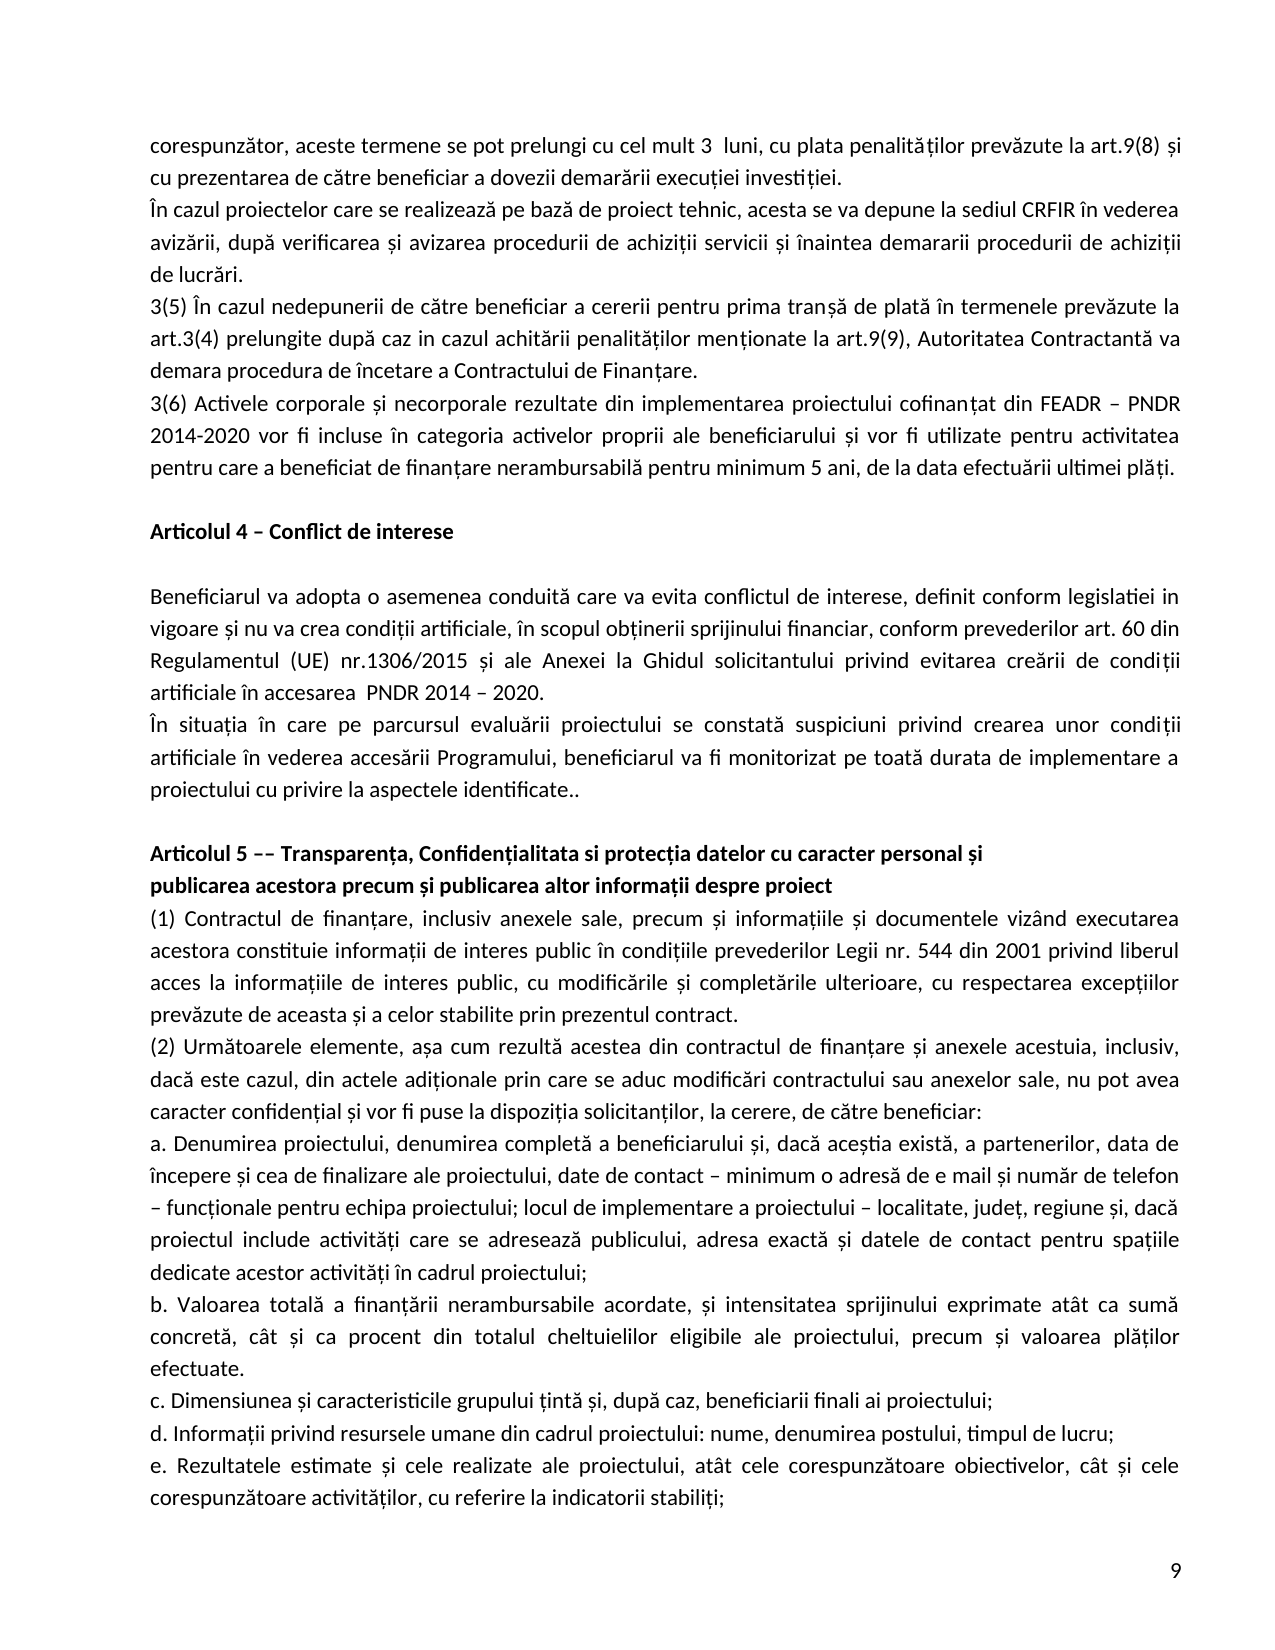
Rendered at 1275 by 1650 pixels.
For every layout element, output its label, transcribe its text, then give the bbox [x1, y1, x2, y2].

text Beneficiarul va adopta o asemenea conduită care va evita conflictul de interese, definit conform legislatiei in vigoare și nu va crea condiții artificiale, în scopul obținerii sprijinului financiar, conform prevederilor art. 60 din Regulamentul (UE) nr.1306/2015 și ale Anexei la Ghidul solicitantului privind evitarea creării de condiții artificiale în accesarea PNDR 2014 – 2020. [150, 582, 1181, 706]
text În cazul proiectelor care se realizează pe bază de proiect tehnic, acesta se va depune la sediul CRFIR în vederea avizării, după verificarea și avizarea procedurii de achiziții servicii și înaintea demararii procedurii de achiziții de lucrări. [150, 196, 1181, 288]
text c. Dimensiunea şi caracteristicile grupului ţintă şi, după caz, beneficiarii finali ai proiectului; [150, 1387, 1181, 1414]
text d. Informaţii privind resursele umane din cadrul proiectului: nume, denumirea postului, timpul de lucru; [150, 1419, 1181, 1447]
text e. Rezultatele estimate şi cele realizate ale proiectului, atât cele corespunzătoare obiectivelor, cât şi cele corespunzătoare activităţilor, cu referire la indicatorii stabiliţi; [150, 1451, 1181, 1511]
text Articolul 4 – Conflict de interese [150, 517, 1181, 546]
text publicarea acestora precum și publicarea altor informații despre proiect [150, 872, 1181, 899]
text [150, 131, 1181, 191]
text Articolul 5 –– Transparenţa, Confidenţialitata si protecţia datelor cu caracter personal și [150, 839, 1181, 867]
text 3(6) Activele corporale şi necorporale rezultate din implementarea proiectului cofinanțat din FEADR – PNDR 2014-2020 vor fi incluse în categoria activelor proprii ale beneficiarului şi vor fi utilizate pentru activitatea pentru care a beneficiat de finanțare nerambursabilă pentru minimum 5 ani, de la data efectuării ultimei plăți. [150, 389, 1181, 481]
text a. Denumirea proiectului, denumirea completă a beneficiarului şi, dacă aceştia există, a partenerilor, data de începere şi cea de finalizare ale proiectului, date de contact – minimum o adresă de e mail şi număr de telefon – funcţionale pentru echipa proiectului; locul de implementare a proiectului – localitate, judeţ, regiune şi, dacă proiectul include activităţi care se adresează publicului, adresa exactă şi datele de contact pentru spaţiile dedicate acestor activităţi în cadrul proiectului; [150, 1129, 1181, 1286]
text 3(5) În cazul nedepunerii de către beneficiar a cererii pentru prima tranșă de plată în termenele prevăzute la art.3(4) prelungite după caz in cazul achitării penalităţilor menționate la art.9(9), Autoritatea Contractantă va demara procedura de încetare a Contractului de Finanțare. [150, 292, 1181, 384]
text b. Valoarea totală a finanţării nerambursabile acordate, şi intensitatea sprijinului exprimate atât ca sumă concretă, cât şi ca procent din totalul cheltuielilor eligibile ale proiectului, precum şi valoarea plăţilor efectuate. [150, 1290, 1181, 1382]
text În situaţia în care pe parcursul evaluării proiectului se constată suspiciuni privind crearea unor condiții artificiale în vederea accesării Programului, beneficiarul va fi monitorizat pe toată durata de implementare a proiectului cu privire la aspectele identificate.. [150, 711, 1181, 803]
text (1) Contractul de finanţare, inclusiv anexele sale, precum şi informaţiile şi documentele vizând executarea acestora constituie informaţii de interes public în condiţiile prevederilor Legii nr. 544 din 2001 privind liberul acces la informaţiile de interes public, cu modificările şi completările ulterioare, cu respectarea excepţiilor prevăzute de aceasta şi a celor stabilite prin prezentul contract. [150, 904, 1181, 1028]
text (2) Următoarele elemente, aşa cum rezultă acestea din contractul de finanţare şi anexele acestuia, inclusiv, dacă este cazul, din actele adiţionale prin care se aduc modificări contractului sau anexelor sale, nu pot avea caracter confidenţial şi vor fi puse la dispoziţia solicitanţilor, la cerere, de către beneficiar: [150, 1032, 1181, 1125]
